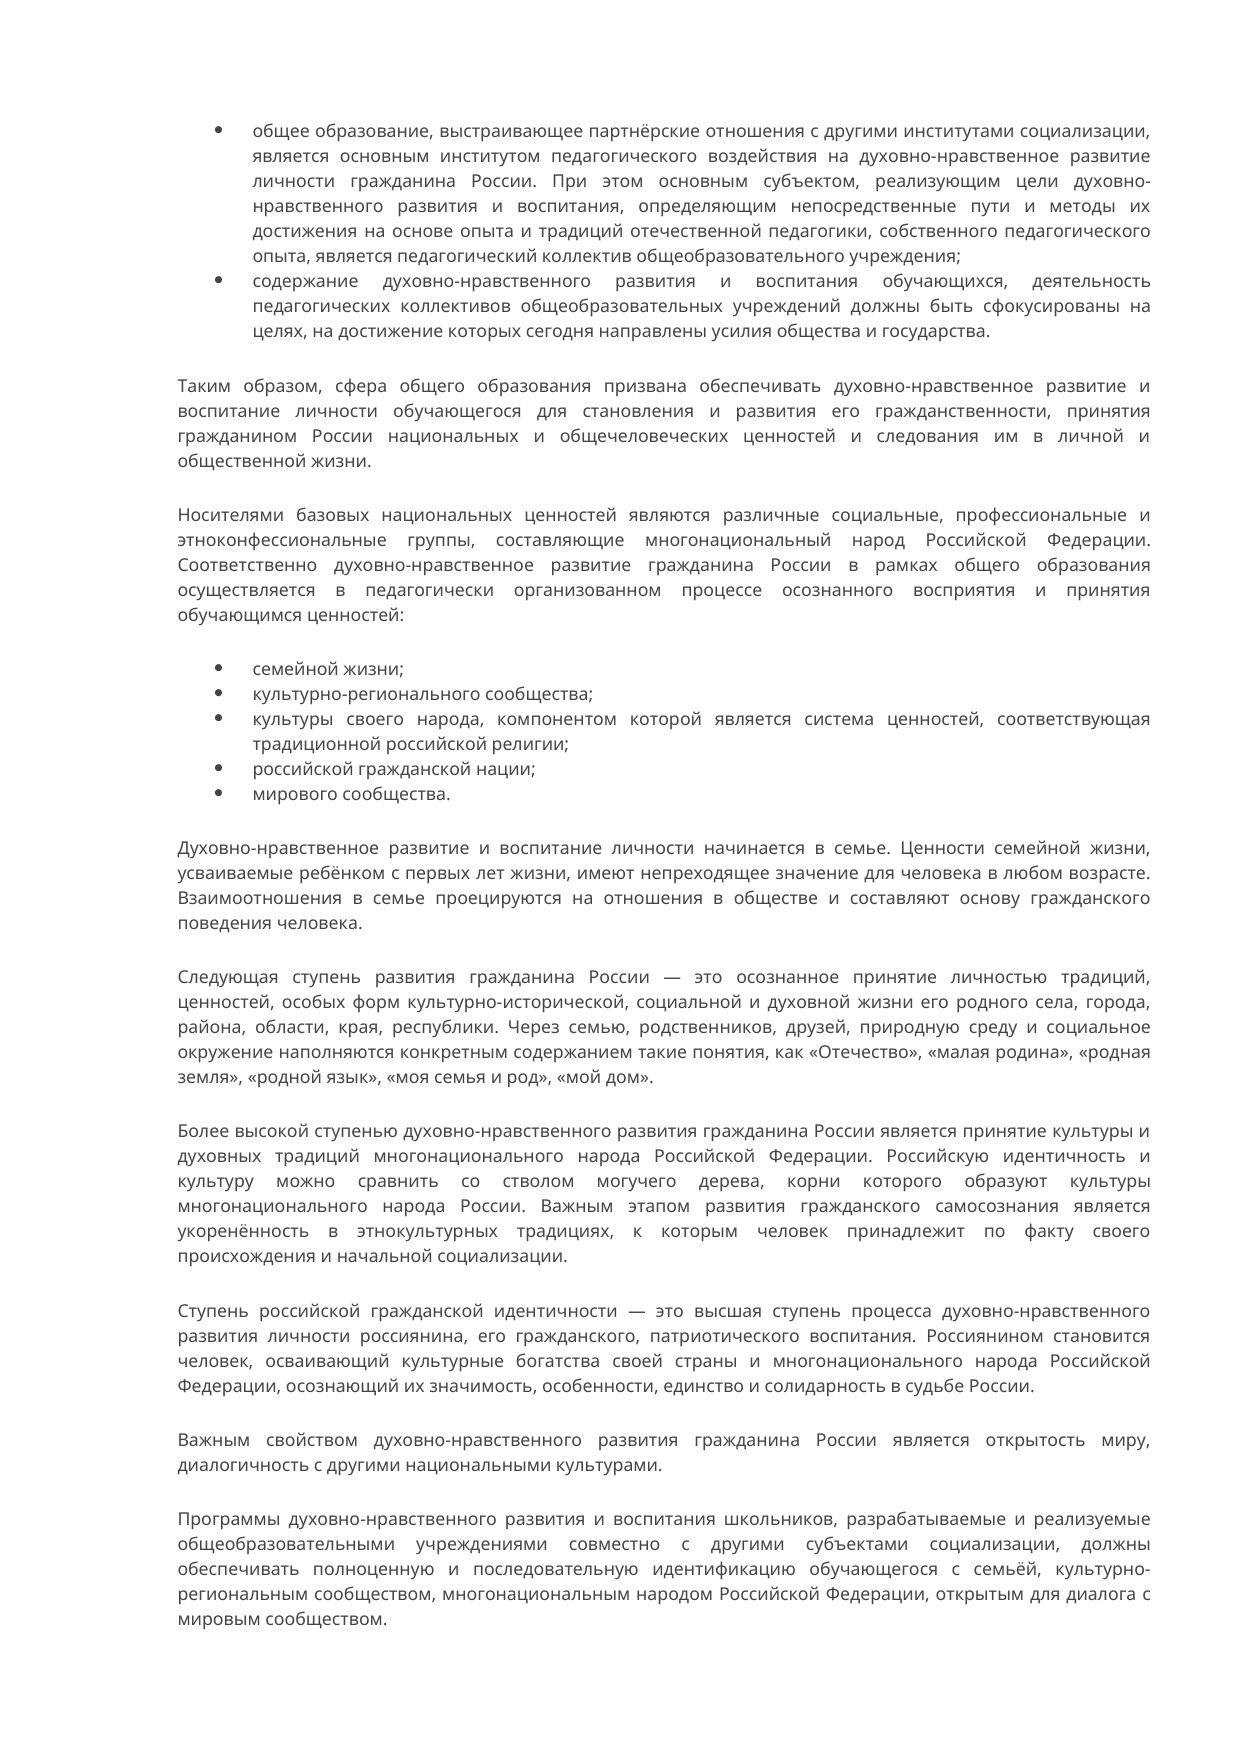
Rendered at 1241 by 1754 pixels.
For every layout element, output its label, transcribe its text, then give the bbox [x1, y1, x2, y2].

text Важным свойством духовно-нравственного развития гражданина России является открытость миру, диалогичность с другими национальными культурами. [177, 1426, 1152, 1476]
list содержание духовно-нравственного развития и воспитания обучающихся, деятельность педагогических коллективов общеобразовательных учреждений должны быть сфокусированы на целях, на достижение которых сегодня направлены усилия общества и государства. [215, 268, 1152, 343]
list семейной жизни; [215, 656, 1152, 681]
text Духовно-нравственное развитие и воспитание личности начинается в семье. Ценности семейной жизни, усваиваемые ребёнком с первых лет жизни, имеют непреходящее значение для человека в любом возрасте. Взаимоотношения в семье проецируются на отношения в обществе и составляют основу гражданского поведения человека. [177, 835, 1152, 935]
text Таким образом, сфера общего образования призвана обеспечивать духовно-нравственное развитие и воспитание личности обучающегося для становления и развития его гражданственности, принятия гражданином России национальных и общечеловеческих ценностей и следования им в личной и общественной жизни. [177, 372, 1152, 472]
list общее образование, выстраивающее партнёрские отношения с другими институтами социализации, является основным институтом педагогического воздействия на духовно-нравственное развитие личности гражданина России. При этом основным субъектом, реализующим цели духовно-нравственного развития и воспитания, определяющим непосредственные пути и методы их достижения на основе опыта и традиций отечественной педагогики, собственного педагогического опыта, является педагогический коллектив общеобразовательного учреждения; [215, 118, 1152, 268]
list культурно-регионального сообщества; [215, 681, 1152, 706]
list мирового сообщества. [215, 781, 1152, 806]
list российской гражданской нации; [215, 756, 1152, 781]
text Ступень российской гражданской идентичности — это высшая ступень процесса духовно-нравственного развития личности россиянина, его гражданского, патриотического воспитания. Россиянином становится человек, осваивающий культурные богатства своей страны и многонационального народа Российской Федерации, осознающий их значимость, особенности, единство и солидарность в судьбе России. [177, 1297, 1152, 1397]
text Носителями базовых национальных ценностей являются различные социальные, профессиональные и этноконфессиональные группы, составляющие многонациональный народ Российской Федерации. Соответственно духовно-нравственное развитие гражданина России в рамках общего образования осуществляется в педагогически организованном процессе осознанного восприятия и принятия обучающимся ценностей: [177, 501, 1152, 626]
text Более высокой ступенью духовно-нравственного развития гражданина России является принятие культуры и духовных традиций многонационального народа Российской Федерации. Российскую идентичность и культуру можно сравнить со стволом могучего дерева, корни которого образуют культуры многонационального народа России. Важным этапом развития гражданского самосознания является укоренённость в этнокультурных традициях, к которым человек принадлежит по факту своего происхождения и начальной социализации. [177, 1118, 1152, 1268]
text Программы духовно-нравственного развития и воспитания школьников, разрабатываемые и реализуемые общеобразовательными учреждениями совместно с другими субъектами социализации, должны обеспечивать полноценную и последовательную идентификацию обучающегося с семьёй, культурно-региональным сообществом, многонациональным народом Российской Федерации, открытым для диалога с мировым сообществом. [177, 1506, 1152, 1631]
list культуры своего народа, компонентом которой является система ценностей, соответствующая традиционной российской религии; [215, 706, 1152, 756]
text Следующая ступень развития гражданина России — это осознанное принятие личностью традиций, ценностей, особых форм культурно-исторической, социальной и духовной жизни его родного села, города, района, области, края, республики. Через семью, родственников, друзей, природную среду и социальное окружение наполняются конкретным содержанием такие понятия, как «Отечество», «малая родина», «родная земля», «родной язык», «моя семья и род», «мой дом». [177, 964, 1152, 1089]
